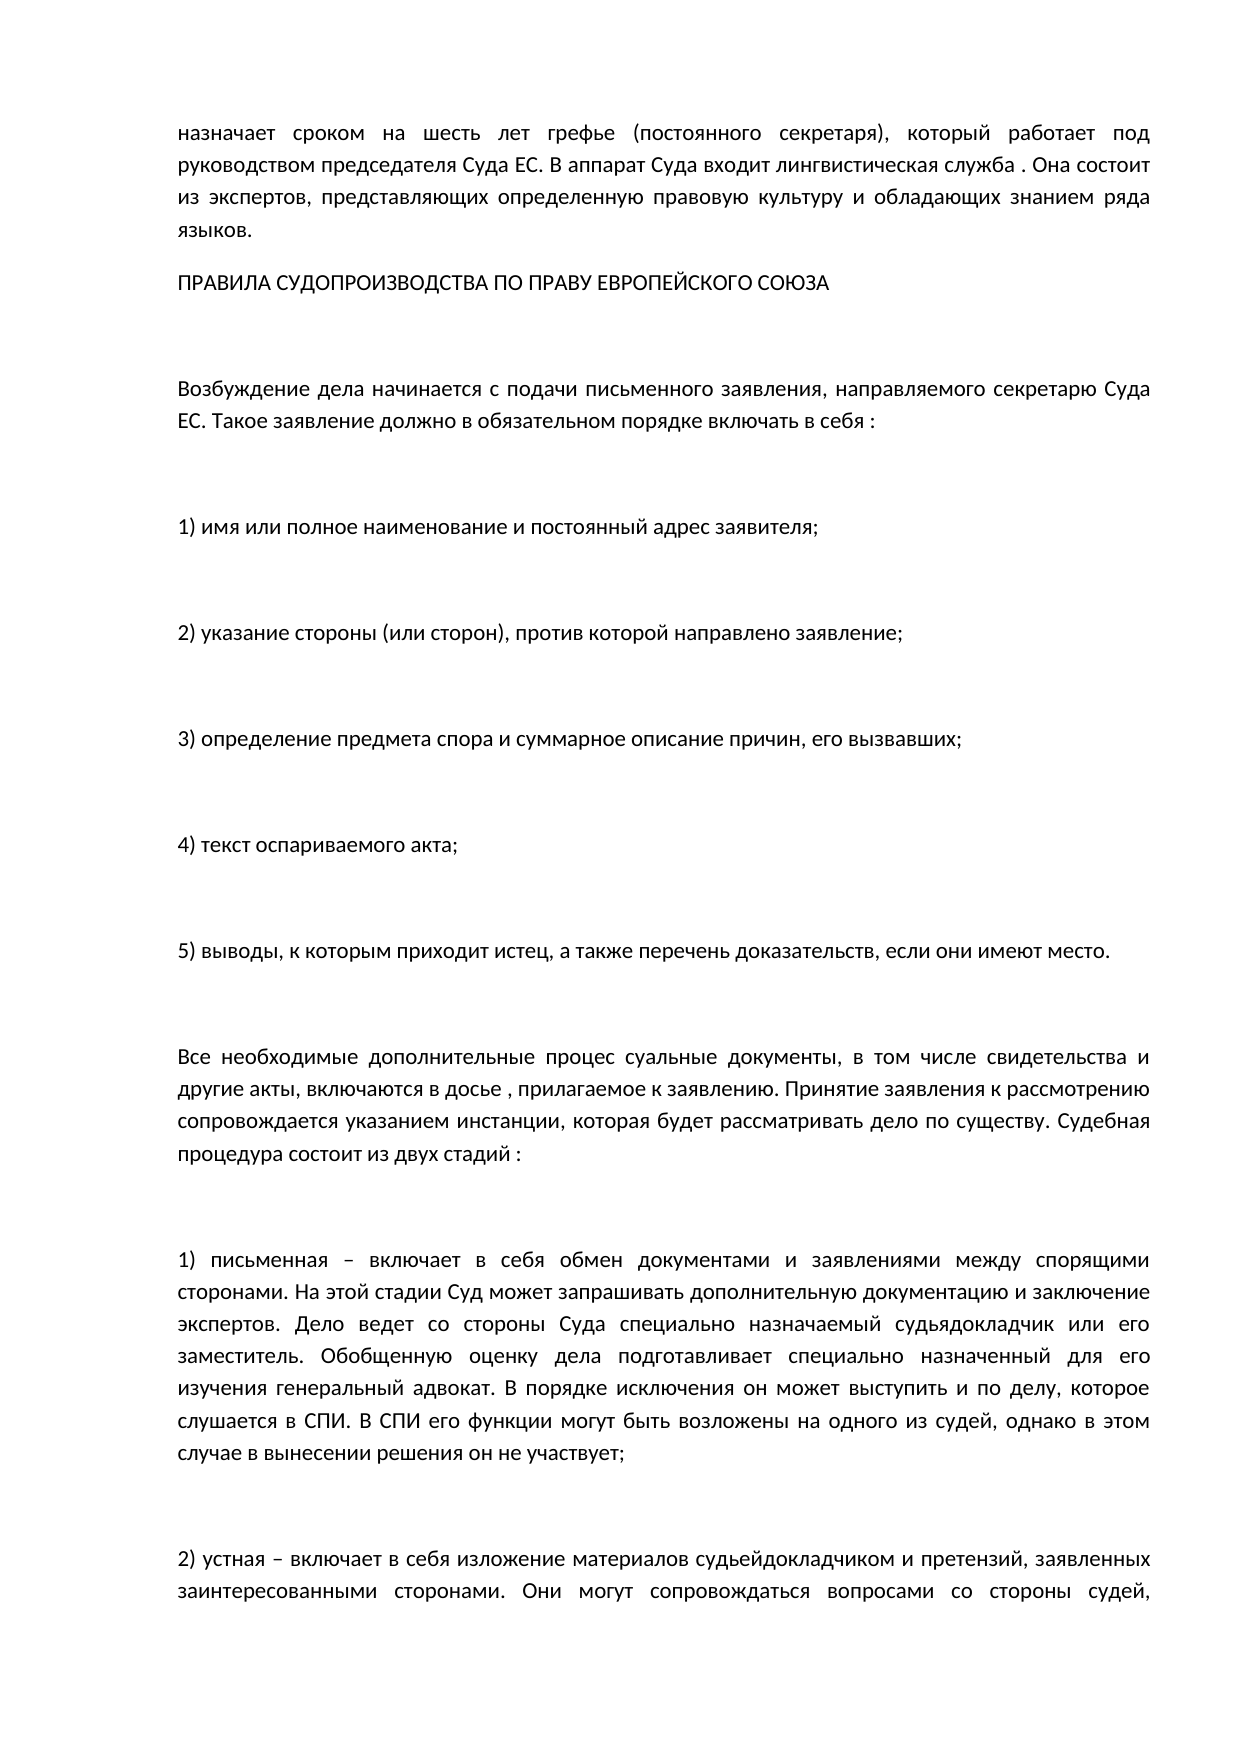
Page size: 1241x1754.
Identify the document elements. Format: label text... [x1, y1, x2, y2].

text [177, 1544, 1152, 1604]
text 3) определение предмета спора и суммарное описание причин, его вызвавших; [177, 724, 1152, 752]
text 1) письменная – включает в себя обмен документами и заявлениями между спорящими сторонами. На этой стадии Суд может запрашивать дополнительную документацию и заключение экспертов. Дело ведет со стороны Суда специально назначаемый судьядокладчик или его заместитель. Обобщенную оценку дела подготавливает специально назначенный для его изучения генеральный адвокат. В порядке исключения он может выступить и по делу, которое слушается в СПИ. В СПИ его функции могут быть возложены на одного из судей, однако в этом случае в вынесении решения он не участвует; [177, 1245, 1152, 1466]
text 1) имя или полное наименование и постоянный адрес заявителя; [177, 512, 1152, 540]
text 5) выводы, к которым приходит истец, а также перечень доказательств, если они имеют место. [177, 936, 1152, 964]
text 4) текст оспариваемого акта; [177, 830, 1152, 858]
text ПРАВИЛА СУДОПРОИЗВОДСТВА ПО ПРАВУ ЕВРОПЕЙСКОГО СОЮЗА [177, 268, 1152, 296]
text Возбуждение дела начинается с подачи письменного заявления, направляемого секретарю Суда ЕС. Такое заявление должно в обязательном порядке включать в себя : [177, 374, 1152, 434]
text 2) указание стороны (или сторон), против которой направлено заявление; [177, 618, 1152, 646]
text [177, 118, 1152, 243]
text Все необходимые дополнительные процес суальные документы, в том числе свидетельства и другие акты, включаются в досье , прилагаемое к заявлению. Принятие заявления к рассмотрению сопровождается указанием инстанции, которая будет рассматривать дело по существу. Судебная процедура состоит из двух стадий : [177, 1042, 1152, 1167]
